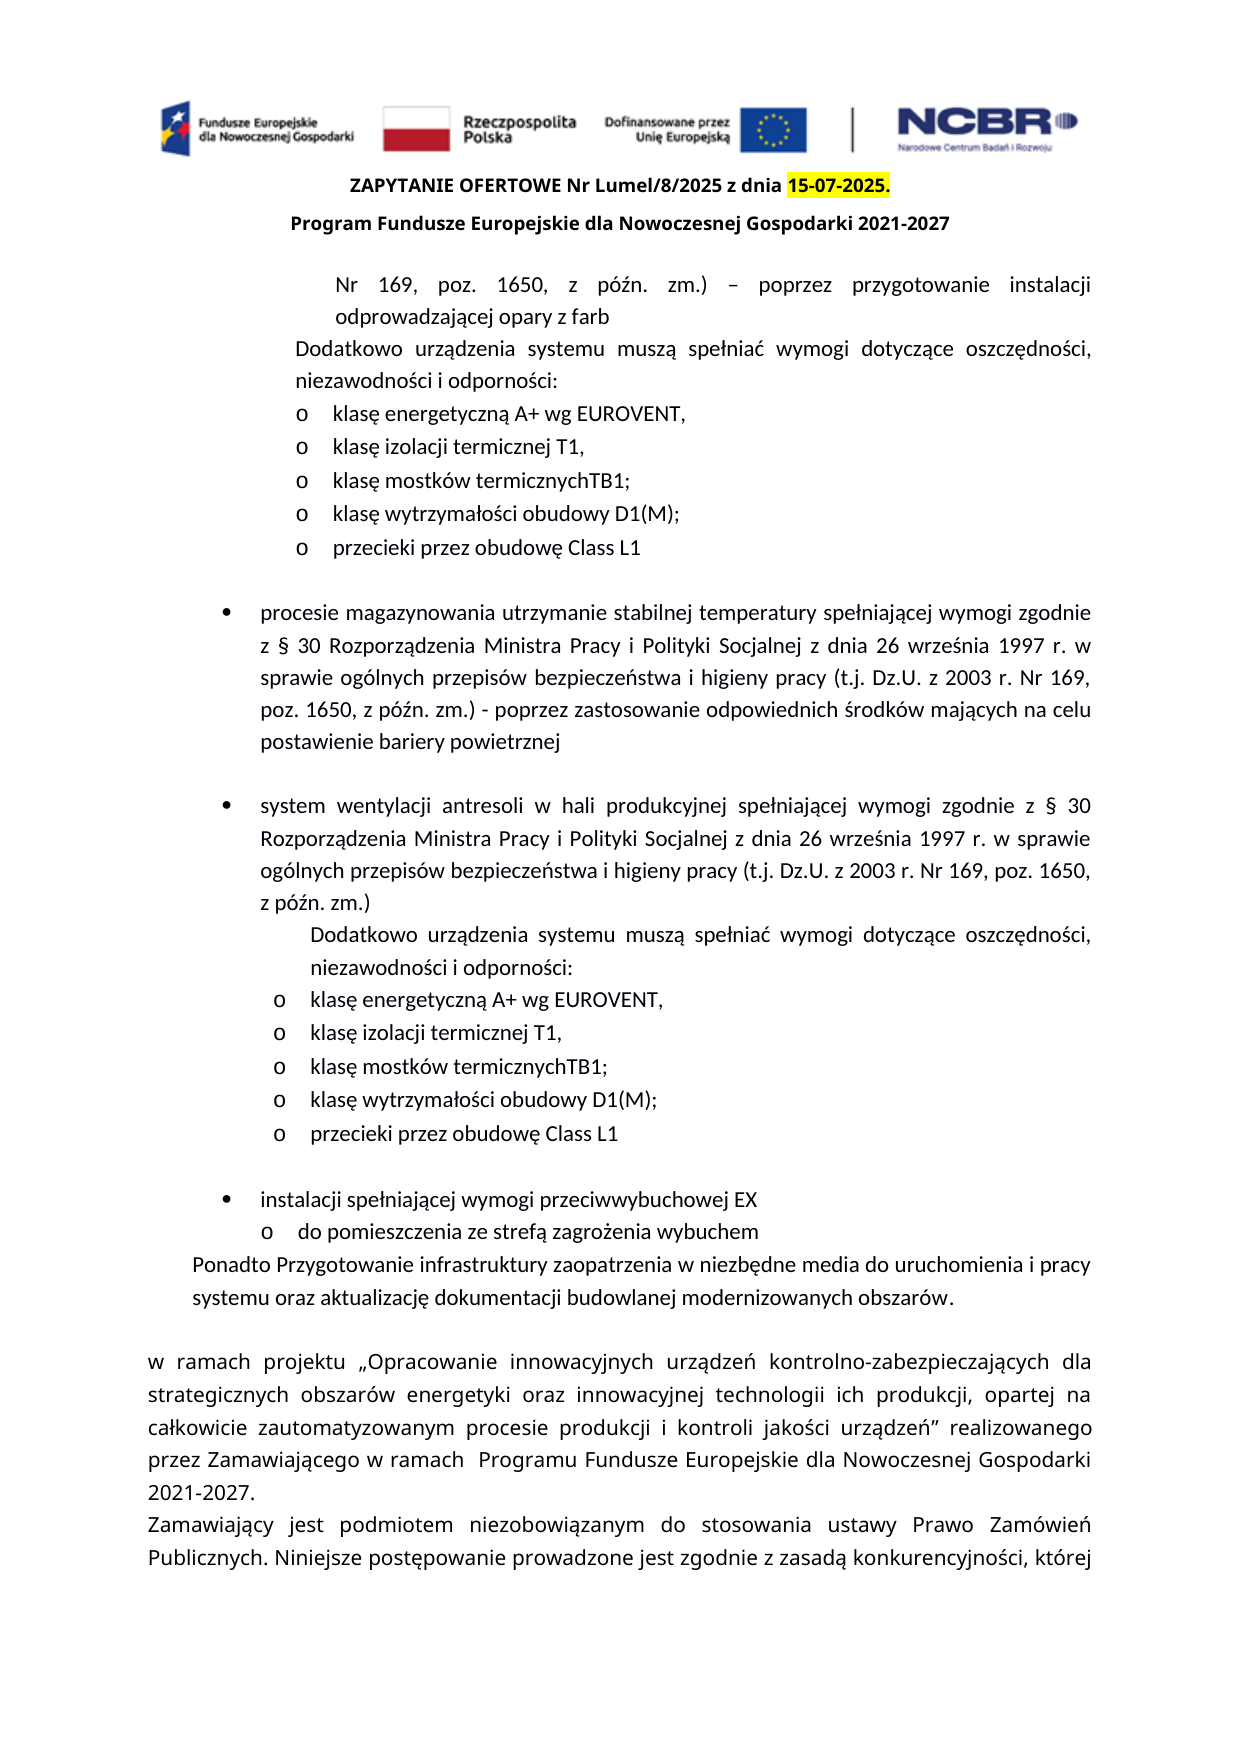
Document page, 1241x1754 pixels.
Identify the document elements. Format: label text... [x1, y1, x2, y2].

list klasę energetyczną A+ wg EUROVENT, [273, 985, 1093, 1014]
list przecieki przez obudowę Class L1 [295, 533, 1093, 562]
list instalacji spełniającej wymogi przeciwwybuchowej EX [223, 1185, 1093, 1213]
list klasę wytrzymałości obudowy D1(M); [273, 1085, 1093, 1114]
list do pomieszczenia ze strefą zagrożenia wybuchem [260, 1217, 1093, 1246]
text w ramach projektu „Opracowanie innowacyjnych urządzeń kontrolno-zabezpieczających dla strategicznych obszarów energetyki oraz innowacyjnej technologii ich produkcji, opartej na całkowicie zautomatyzowanym procesie produkcji i kontroli jakości urządzeń” realizowanego przez Zamawiającego w ramach Programu Fundusze Europejskie dla Nowoczesnej Gospodarki 2021-2027. [148, 1347, 1093, 1506]
list klasę izolacji termicznej T1, [273, 1018, 1093, 1047]
list procesie magazynowania utrzymanie stabilnej temperatury spełniającej wymogi zgodnie z § 30 Rozporządzenia Ministra Pracy i Polityki Socjalnej z dnia 26 września 1997 r. w sprawie ogólnych przepisów bezpieczeństwa i higieny pracy (t.j. Dz.U. z 2003 r. Nr 169, poz. 1650, z późn. zm.) - poprzez zastosowanie odpowiednich środków mających na celu postawienie bariery powietrznej [223, 598, 1093, 755]
text Dodatkowo urządzenia systemu muszą spełniać wymogi dotyczące oszczędności, niezawodności i odporności: [310, 920, 1093, 981]
list system wentylacji antresoli w hali produkcyjnej spełniającej wymogi zgodnie z § 30 Rozporządzenia Ministra Pracy i Polityki Socjalnej z dnia 26 września 1997 r. w sprawie ogólnych przepisów bezpieczeństwa i higieny pracy (t.j. Dz.U. z 2003 r. Nr 169, poz. 1650, z późn. zm.) [223, 792, 1093, 916]
list klasę energetyczną A+ wg EUROVENT, [295, 399, 1093, 428]
list przecieki przez obudowę Class L1 [273, 1119, 1093, 1148]
picture [147, 86, 1093, 172]
list klasę wytrzymałości obudowy D1(M); [295, 499, 1093, 528]
list klasę izolacji termicznej T1, [295, 432, 1093, 461]
text Ponadto Przygotowanie infrastruktury zaopatrzenia w niezbędne media do uruchomienia i pracy systemu oraz aktualizację dokumentacji budowlanej modernizowanych obszarów. [192, 1250, 1093, 1311]
text Dodatkowo urządzenia systemu muszą spełniać wymogi dotyczące oszczędności, niezawodności i odporności: [295, 334, 1093, 394]
list klasę mostków termicznychTB1; [295, 466, 1093, 495]
list klasę mostków termicznychTB1; [273, 1052, 1093, 1081]
